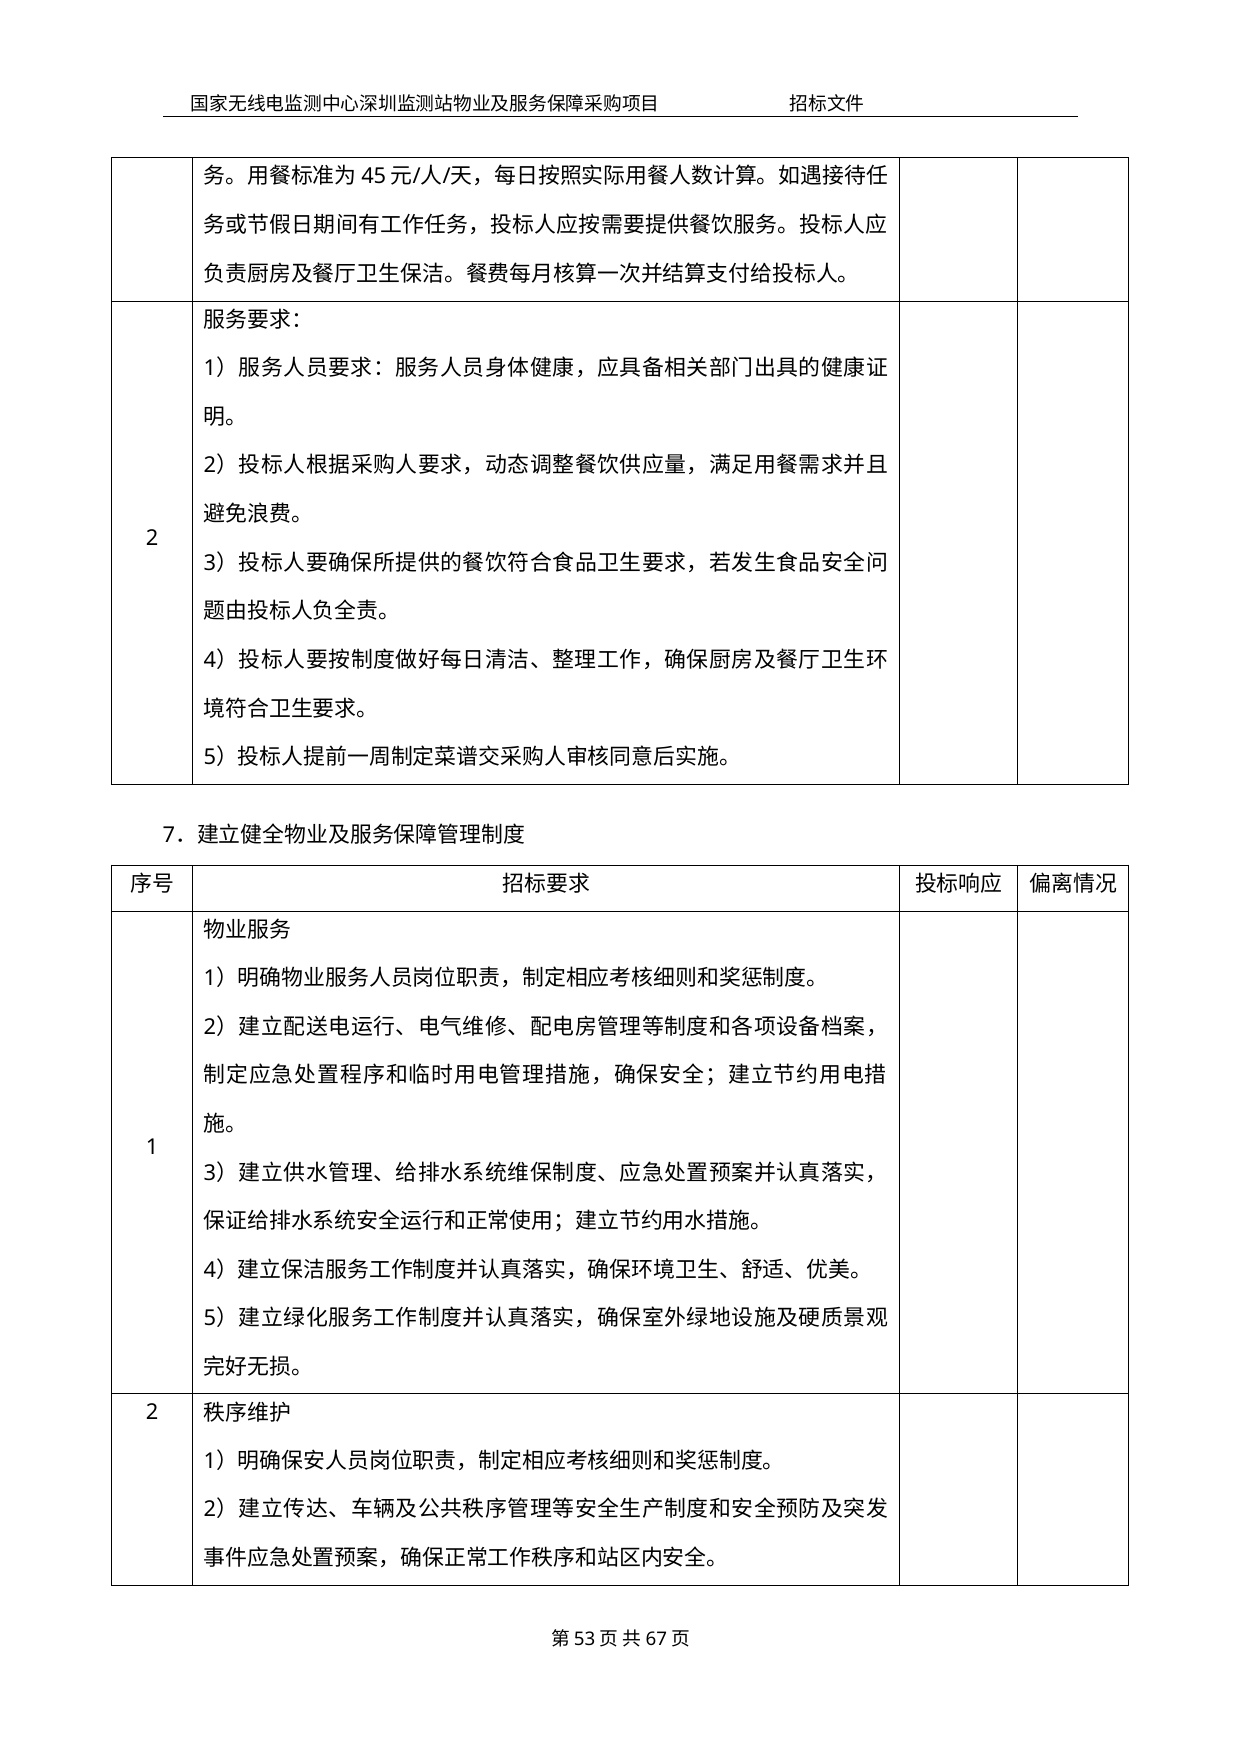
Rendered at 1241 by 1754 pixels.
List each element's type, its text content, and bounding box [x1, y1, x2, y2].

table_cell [193, 158, 899, 301]
table_cell [1018, 1394, 1128, 1585]
table_cell [1018, 302, 1128, 783]
table_cell 2 [112, 302, 192, 783]
table_cell 1 [112, 912, 192, 1393]
table_cell [900, 912, 1017, 1393]
table_header 序号 [112, 866, 192, 911]
table_cell 1 [112, 158, 192, 301]
table_cell [1018, 158, 1128, 301]
table_cell 服务要求： 1）服务人员要求：服务人员身体健康，应具备相关部门出具的健康证明。 2）投标人根据采购人要求，动态调整餐饮供应量，满足用餐需求并且避免浪费。 3）投标人要确保所提供的餐饮符合食品卫生要求，若发生食品安全问题由投标人负全责。 4）投标人要按制度做好每日清洁、整理工作，确保厨房及餐厅卫生环境符合卫生要求。 5）投标人提前一周制定菜谱交采购人审核同意后实施。 [193, 302, 899, 783]
table_cell [900, 158, 1017, 301]
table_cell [193, 1394, 899, 1585]
table_cell [1018, 912, 1128, 1393]
table_cell 2 [112, 1394, 192, 1585]
text 7．建立健全物业及服务保障管理制度 [162, 817, 1078, 849]
table_header 偏离情况 [1018, 866, 1128, 911]
table_header 投标响应 [900, 866, 1017, 911]
table_header 招标要求 [193, 866, 899, 911]
table_cell [900, 302, 1017, 783]
table_cell 物业服务 1）明确物业服务人员岗位职责，制定相应考核细则和奖惩制度。 2）建立配送电运行、电气维修、配电房管理等制度和各项设备档案，制定应急处置程序和临时用电管理措施，确保安全；建立节约用电措施。 3）建立供水管理、给排水系统维保制度、应急处置预案并认真落实，保证给排水系统安全运行和正常使用；建立节约用水措施。 4）建立保洁服务工作制度并认真落实，确保环境卫生、舒适、优美。 5）建立绿化服务工作制度并认真落实，确保室外绿地设施及硬质景观完好无损。 [193, 912, 899, 1393]
table_cell [900, 1394, 1017, 1585]
